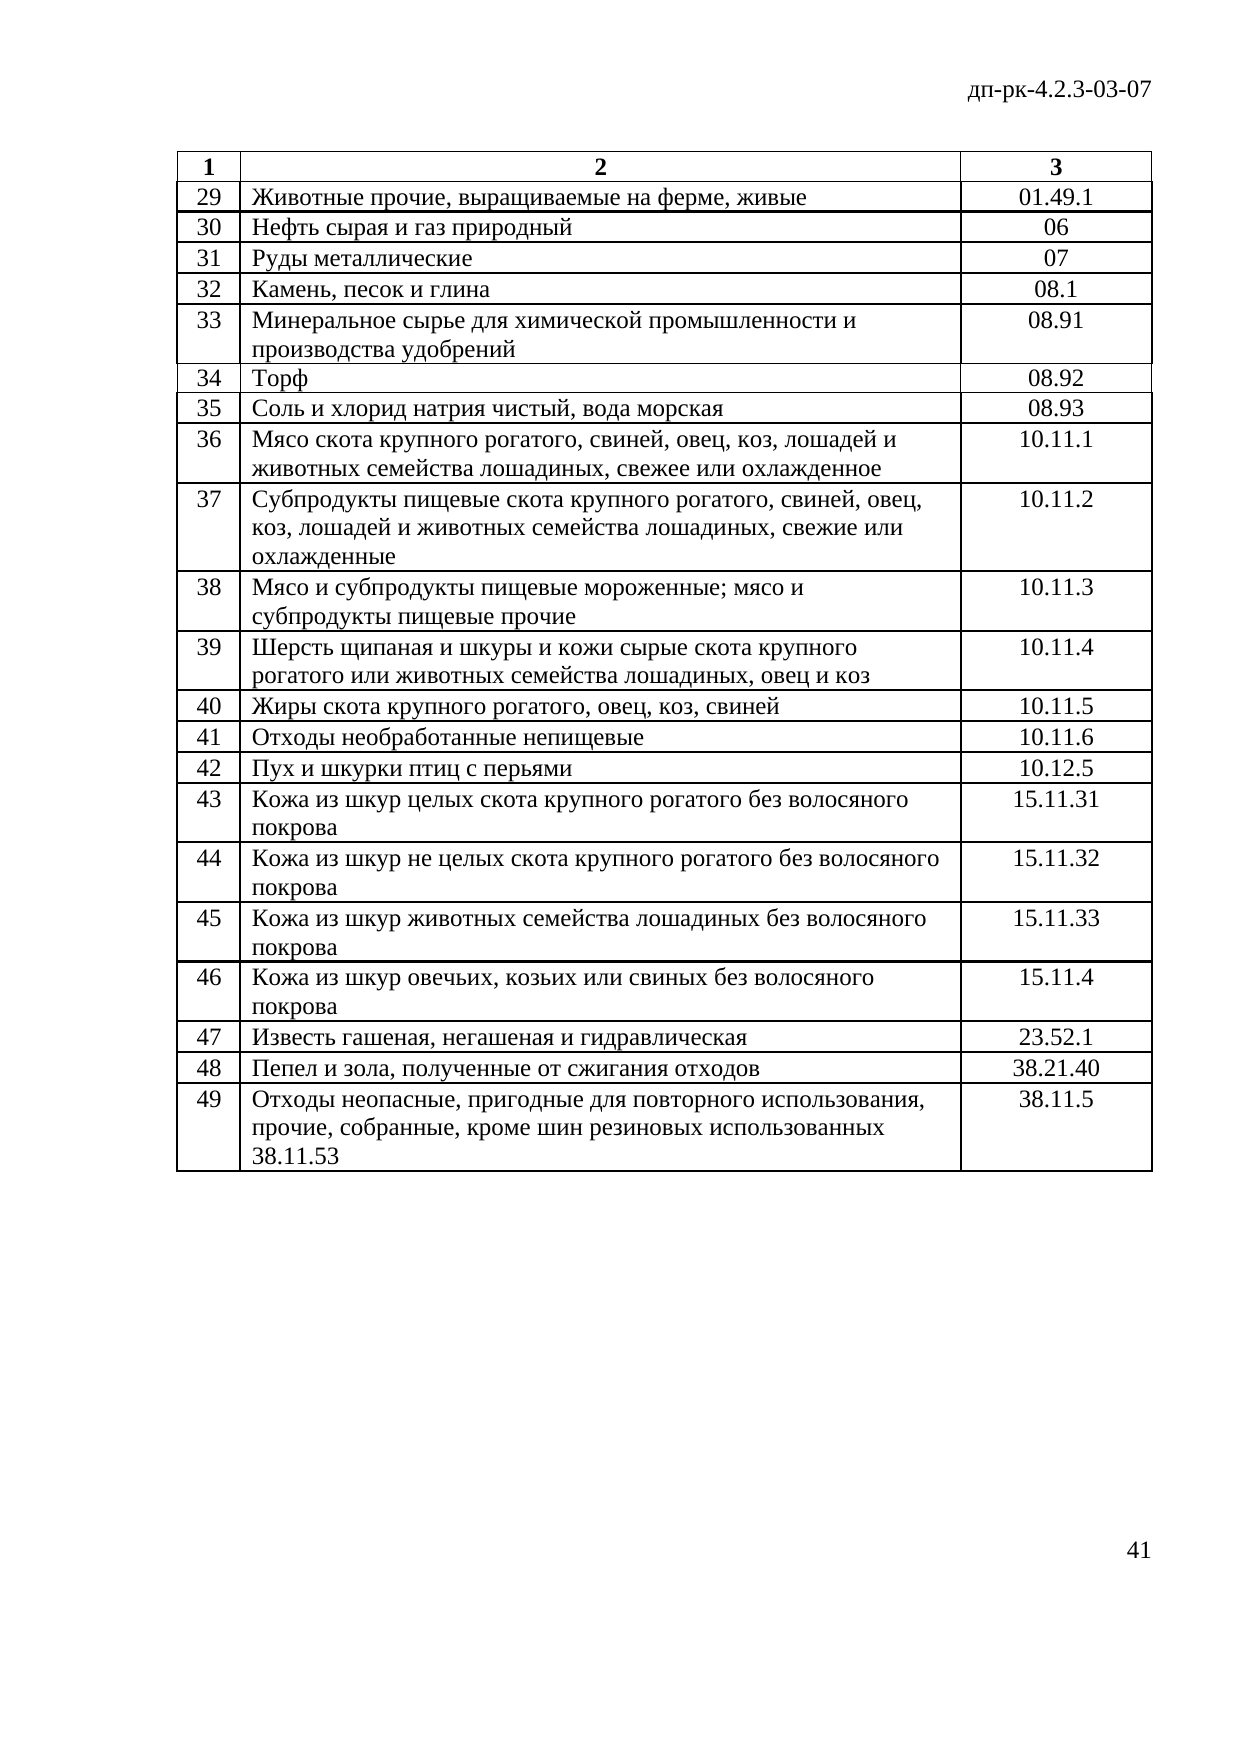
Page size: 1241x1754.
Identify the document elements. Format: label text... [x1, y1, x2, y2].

table_cell 29 [178, 182, 239, 210]
text 41 [177, 1535, 1152, 1564]
table_cell 10.11.1 [962, 424, 1151, 482]
table_cell Кожа из шкур животных семейства лошадиных без волосяного покрова [241, 903, 960, 960]
table_cell 44 [178, 843, 239, 901]
table_cell 08.91 [962, 305, 1151, 362]
table_cell 40 [178, 691, 239, 720]
table_cell 33 [178, 305, 239, 362]
table_cell Известь гашеная, негашеная и гидравлическая [241, 1022, 960, 1051]
table_cell 08.92 [961, 364, 1151, 392]
table_cell Отходы необработанные непищевые [241, 722, 960, 751]
table_cell 10.11.4 [962, 632, 1151, 689]
table_cell 42 [178, 753, 239, 782]
table_cell Руды металлические [241, 243, 960, 272]
table_cell Минеральное сырье для химической промышленности и производства удобрений [241, 305, 960, 362]
table_cell Нефть сырая и газ природный [241, 213, 960, 241]
table_cell 10.11.2 [962, 484, 1151, 570]
table_cell Мясо скота крупного рогатого, свиней, овец, коз, лошадей и животных семейства лошадиных, свежее или охлажденное [241, 424, 960, 482]
table_cell 39 [178, 632, 239, 689]
table_cell 10.11.3 [962, 572, 1151, 629]
table_cell 15.11.33 [962, 903, 1151, 960]
table_cell 47 [178, 1022, 239, 1051]
table_cell 36 [178, 424, 239, 482]
table_cell 48 [178, 1053, 239, 1082]
table_cell 01.49.1 [962, 182, 1151, 210]
table_cell 15.11.31 [962, 784, 1151, 841]
table_cell 23.52.1 [962, 1022, 1151, 1051]
table_cell 10.12.5 [962, 753, 1151, 782]
table_cell 15.11.4 [962, 963, 1151, 1020]
table_header 2 [241, 152, 960, 181]
table_cell 34 [178, 364, 240, 392]
table_cell 38.21.40 [962, 1053, 1151, 1082]
table_header 3 [961, 152, 1151, 181]
table_cell 10.11.6 [962, 722, 1151, 751]
table_cell Субпродукты пищевые скота крупного рогатого, свиней, овец, коз, лошадей и животных семейства лошадиных, свежие или охлажденные [241, 484, 960, 570]
table_cell Мясо и субпродукты пищевые мороженные; мясо и субпродукты пищевые прочие [241, 572, 960, 629]
table_cell Жиры скота крупного рогатого, овец, коз, свиней [241, 691, 960, 720]
table_cell Отходы неопасные, пригодные для повторного использования, прочие, собранные, кроме шин резиновых использованных 38.11.53 [241, 1084, 960, 1170]
table_cell 43 [178, 784, 239, 841]
table_cell 46 [178, 963, 239, 1020]
table_cell Кожа из шкур целых скота крупного рогатого без волосяного покрова [241, 784, 960, 841]
table_cell 10.11.5 [962, 691, 1151, 720]
table_cell 06 [962, 213, 1151, 241]
table_cell 07 [962, 243, 1151, 272]
table_cell 38 [178, 572, 239, 629]
table_cell Животные прочие, выращиваемые на ферме, живые [241, 182, 960, 210]
table_header 1 [178, 152, 240, 181]
table_cell Соль и хлорид натрия чистый, вода морская [241, 393, 960, 422]
table_cell Торф [241, 364, 960, 392]
table_cell 15.11.32 [962, 843, 1151, 901]
table_cell Пух и шкурки птиц с перьями [241, 753, 960, 782]
table_cell 08.1 [962, 274, 1151, 303]
table_cell Шерсть щипаная и шкуры и кожи сырые скота крупного рогатого или животных семейства лошадиных, овец и коз [241, 632, 960, 689]
table_cell 38.11.5 [962, 1084, 1151, 1170]
table_cell Пепел и зола, полученные от сжигания отходов [241, 1053, 960, 1082]
table_cell 37 [178, 484, 239, 570]
table_cell 35 [178, 393, 239, 422]
table_cell Камень, песок и глина [241, 274, 960, 303]
table_cell 45 [178, 903, 239, 960]
table_cell Кожа из шкур овечьих, козьих или свиных без волосяного покрова [241, 963, 960, 1020]
table_cell 08.93 [962, 393, 1151, 422]
table_cell 30 [178, 213, 239, 241]
table_cell 49 [178, 1084, 239, 1170]
table_cell 31 [178, 243, 239, 272]
table_cell Кожа из шкур не целых скота крупного рогатого без волосяного покрова [241, 843, 960, 901]
table_cell 41 [178, 722, 239, 751]
table_cell 32 [178, 274, 239, 303]
